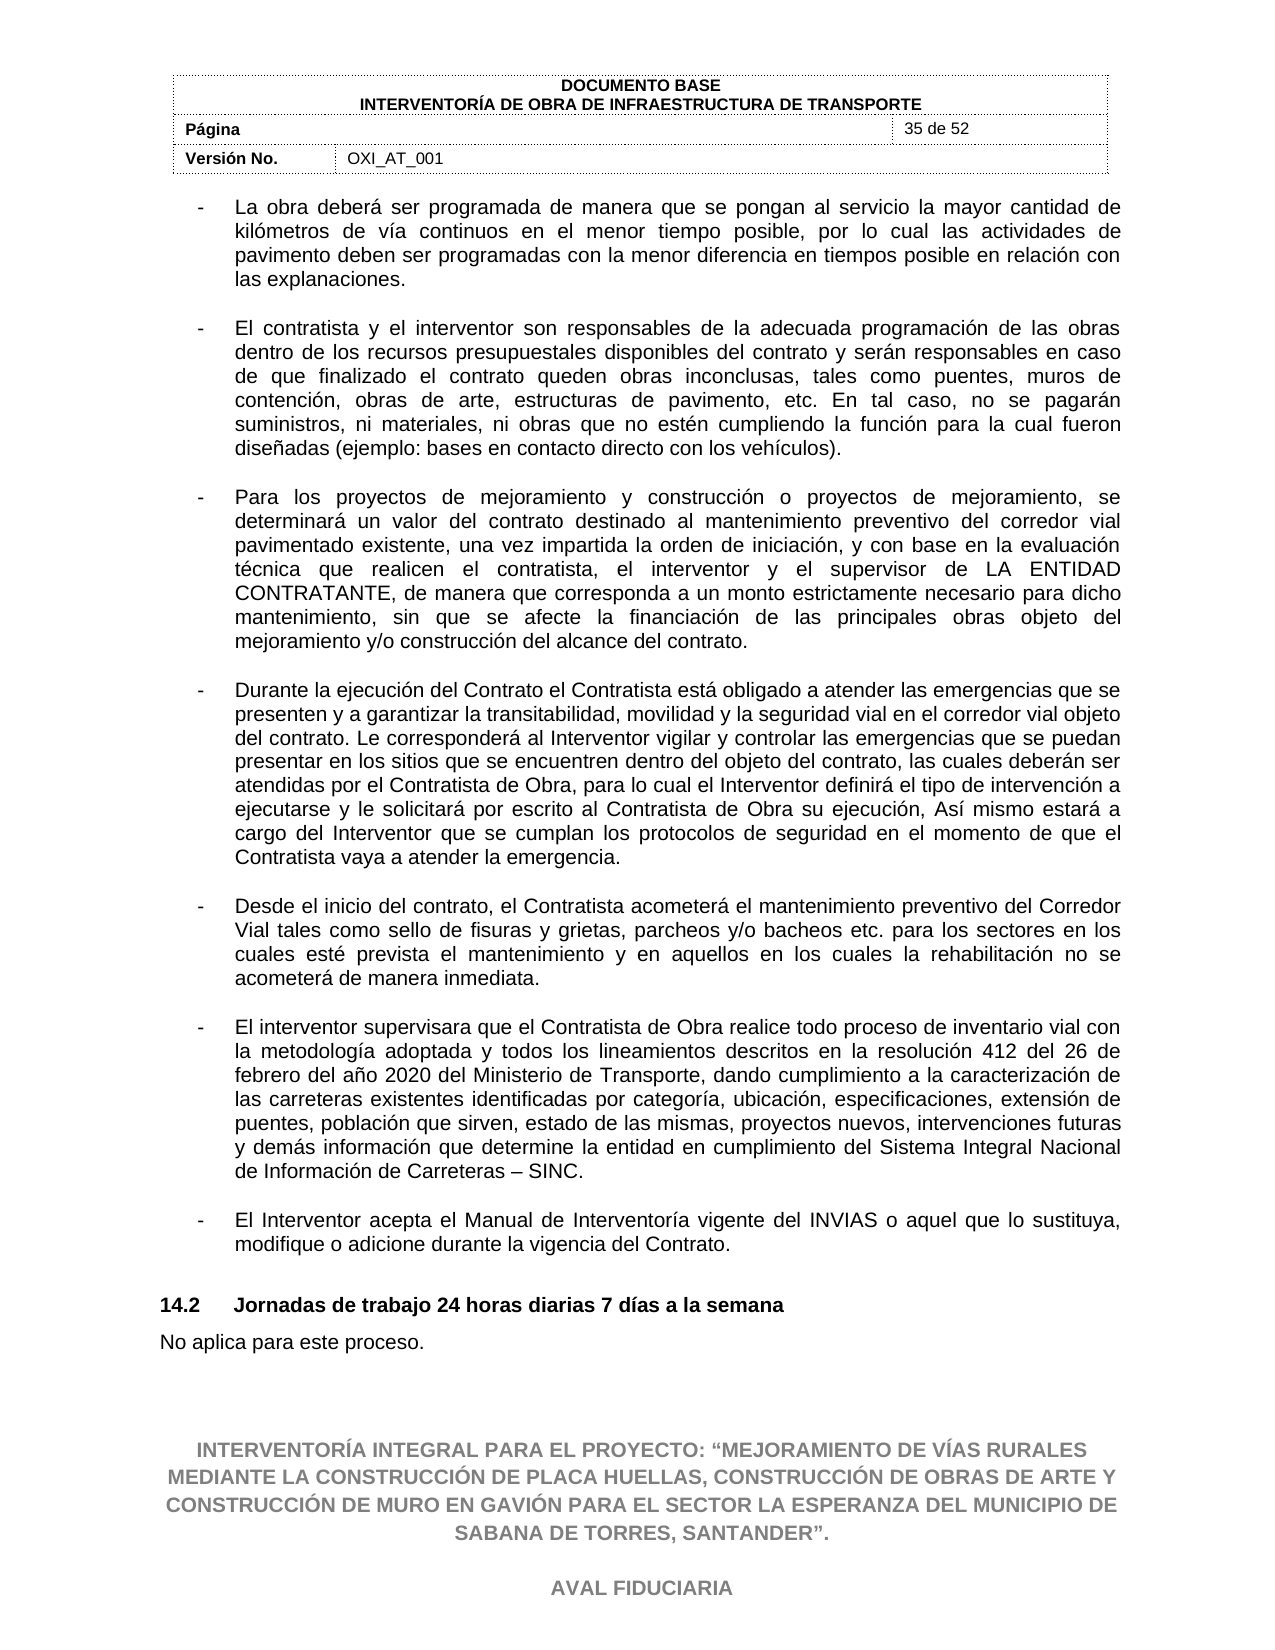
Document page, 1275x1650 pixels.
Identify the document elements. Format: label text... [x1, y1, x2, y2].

list Jornadas de trabajo 24 horas diarias 7 días a la semana [159, 1293, 1122, 1317]
list Para los proyectos de mejoramiento y construcción o proyectos de mejoramiento, se determinará un valor del contrato destinado al mantenimiento preventivo del corredor vial pavimentado existente, una vez impartida la orden de iniciación, y con base en la evaluación técnica que realicen el contratista, el interventor y el supervisor de LA ENTIDAD CONTRATANTE, de manera que corresponda a un monto estrictamente necesario para dicho mantenimiento, sin que se afecte la financiación de las principales obras objeto del mejoramiento y/o construcción del alcance del contrato. [197, 485, 1122, 652]
list El Interventor acepta el Manual de Interventoría vigente del INVIAS o aquel que lo sustituya, modifique o adicione durante la vigencia del Contrato. [197, 1208, 1122, 1256]
list El contratista y el interventor son responsables de la adecuada programación de las obras dentro de los recursos presupuestales disponibles del contrato y serán responsables en caso de que finalizado el contrato queden obras inconclusas, tales como puentes, muros de contención, obras de arte, estructuras de pavimento, etc. En tal caso, no se pagarán suministros, ni materiales, ni obras que no estén cumpliendo la función para la cual fueron diseñadas (ejemplo: bases en contacto directo con los vehículos). [197, 316, 1122, 460]
list Desde el inicio del contrato, el Contratista acometerá el mantenimiento preventivo del Corredor Vial tales como sello de fisuras y grietas, parcheos y/o bacheos etc. para los sectores en los cuales esté prevista el mantenimiento y en aquellos en los cuales la rehabilitación no se acometerá de manera inmediata. [197, 894, 1122, 990]
list Durante la ejecución del Contrato el Contratista está obligado a atender las emergencias que se presenten y a garantizar la transitabilidad, movilidad y la seguridad vial en el corredor vial objeto del contrato. Le corresponderá al Interventor vigilar y controlar las emergencias que se puedan presentar en los sitios que se encuentren dentro del objeto del contrato, las cuales deberán ser atendidas por el Contratista de Obra, para lo cual el Interventor definirá el tipo de intervención a ejecutarse y le solicitará por escrito al Contratista de Obra su ejecución, Así mismo estará a cargo del Interventor que se cumplan los protocolos de seguridad en el momento de que el Contratista vaya a atender la emergencia. [197, 677, 1122, 869]
text No aplica para este proceso. [159, 1329, 1122, 1353]
list El interventor supervisara que el Contratista de Obra realice todo proceso de inventario vial con la metodología adoptada y todos los lineamientos descritos en la resolución 412 del 26 de febrero del año 2020 del Ministerio de Transporte, dando cumplimiento a la caracterización de las carreteras existentes identificadas por categoría, ubicación, especificaciones, extensión de puentes, población que sirven, estado de las mismas, proyectos nuevos, intervenciones futuras y demás información que determine la entidad en cumplimiento del Sistema Integral Nacional de Información de Carreteras – SINC. [197, 1015, 1122, 1183]
list La obra deberá ser programada de manera que se pongan al servicio la mayor cantidad de kilómetros de vía continuos en el menor tiempo posible, por lo cual las actividades de pavimento deben ser programadas con la menor diferencia en tiempos posible en relación con las explanaciones. [197, 195, 1122, 291]
